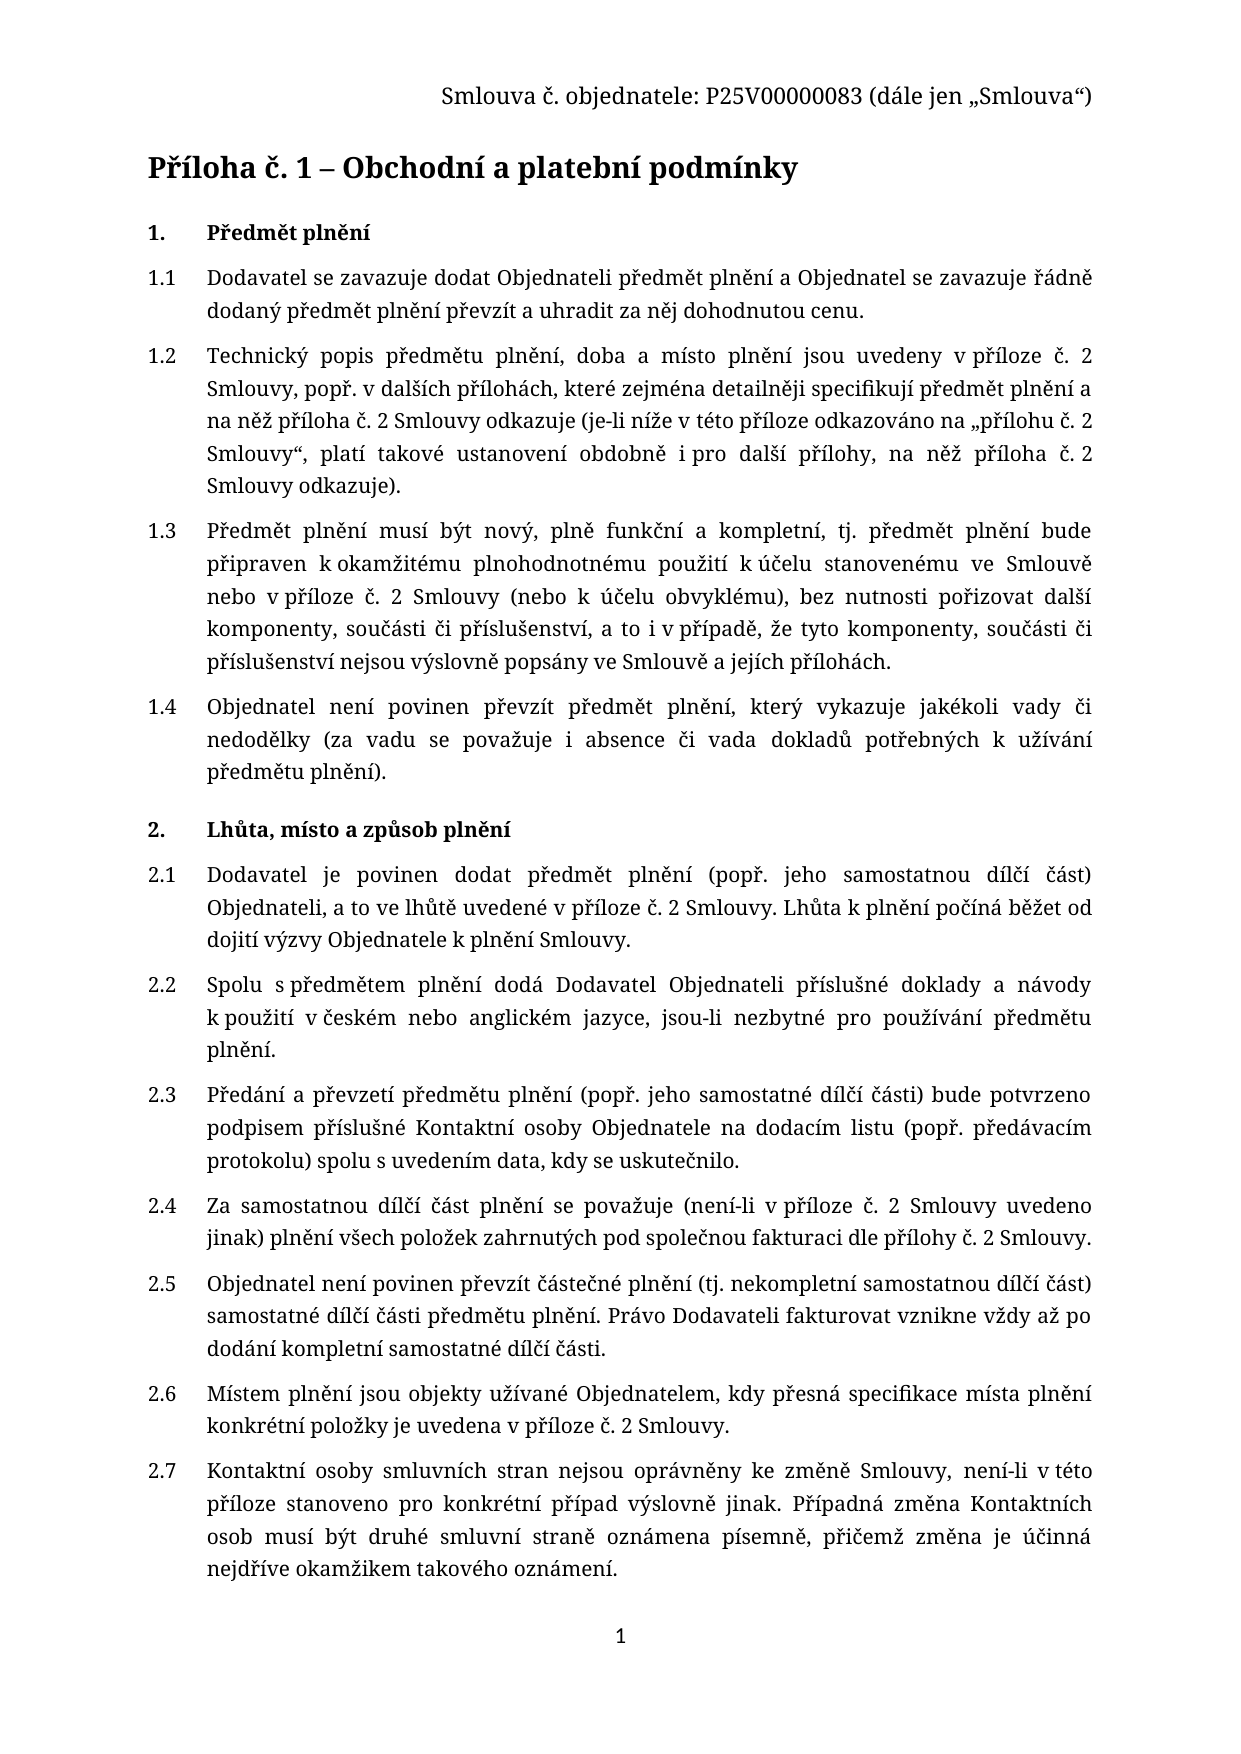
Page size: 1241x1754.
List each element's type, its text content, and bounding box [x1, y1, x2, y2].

list Místem plnění jsou objekty užívané Objednatelem, kdy přesná specifikace místa plnění konkrétní položky je uvedena v příloze č. 2 Smlouvy. [148, 1379, 1093, 1440]
list Předmět plnění musí být nový, plně funkční a kompletní, tj. předmět plnění bude připraven k okamžitému plnohodnotnému použití k účelu stanovenému ve Smlouvě nebo v příloze č. 2 Smlouvy (nebo k účelu obvyklému), bez nutnosti pořizovat další komponenty, součásti či příslušenství, a to i v případě, že tyto komponenty, součásti či příslušenství nejsou výslovně popsány ve Smlouvě a jejích přílohách. [148, 517, 1093, 675]
list Předání a převzetí předmětu plnění (popř. jeho samostatné dílčí části) bude potvrzeno podpisem příslušné Kontaktní osoby Objednatele na dodacím listu (popř. předávacím protokolu) spolu s uvedením data, kdy se uskutečnilo. [148, 1081, 1093, 1174]
list Lhůta, místo a způsob plnění [148, 815, 1093, 843]
list Spolu s předmětem plnění dodá Dodavatel Objednateli příslušné doklady a návody k použití v českém nebo anglickém jazyce, jsou-li nezbytné pro používání předmětu plnění. [148, 970, 1093, 1064]
list Dodavatel je povinen dodat předmět plnění (popř. jeho samostatnou dílčí část) Objednateli, a to ve lhůtě uvedené v příloze č. 2 Smlouvy. Lhůta k plnění počíná běžet od dojití výzvy Objednatele k plnění Smlouvy. [148, 860, 1093, 954]
text Příloha č. 1 – Obchodní a platební podmínky [148, 148, 1093, 187]
list Předmět plnění [148, 218, 1093, 247]
list Technický popis předmětu plnění, doba a místo plnění jsou uvedeny v příloze č. 2 Smlouvy, popř. v dalších přílohách, které zejména detailněji specifikují předmět plnění a na něž příloha č. 2 Smlouvy odkazuje (je-li níže v této příloze odkazováno na „přílohu č. 2 Smlouvy“, platí takové ustanovení obdobně i pro další přílohy, na něž příloha č. 2 Smlouvy odkazuje). [148, 341, 1093, 500]
list Objednatel není povinen převzít předmět plnění, který vykazuje jakékoli vady či nedodělky (za vadu se považuje i absence či vada dokladů potřebných k užívání předmětu plnění). [148, 692, 1093, 786]
list Za samostatnou dílčí část plnění se považuje (není-li v příloze č. 2 Smlouvy uvedeno jinak) plnění všech položek zahrnutých pod společnou fakturaci dle přílohy č. 2 Smlouvy. [148, 1191, 1093, 1252]
list Kontaktní osoby smluvních stran nejsou oprávněny ke změně Smlouvy, není-li v této příloze stanoveno pro konkrétní případ výslovně jinak. Případná změna Kontaktních osob musí být druhé smluvní straně oznámena písemně, přičemž změna je účinná nejdříve okamžikem takového oznámení. [148, 1457, 1093, 1583]
list Objednatel není povinen převzít částečné plnění (tj. nekompletní samostatnou dílčí část) samostatné dílčí části předmětu plnění. Právo Dodavateli fakturovat vznikne vždy až po dodání kompletní samostatné dílčí části. [148, 1269, 1093, 1362]
list Dodavatel se zavazuje dodat Objednateli předmět plnění a Objednatel se zavazuje řádně dodaný předmět plnění převzít a uhradit za něj dohodnutou cenu. [148, 263, 1093, 324]
